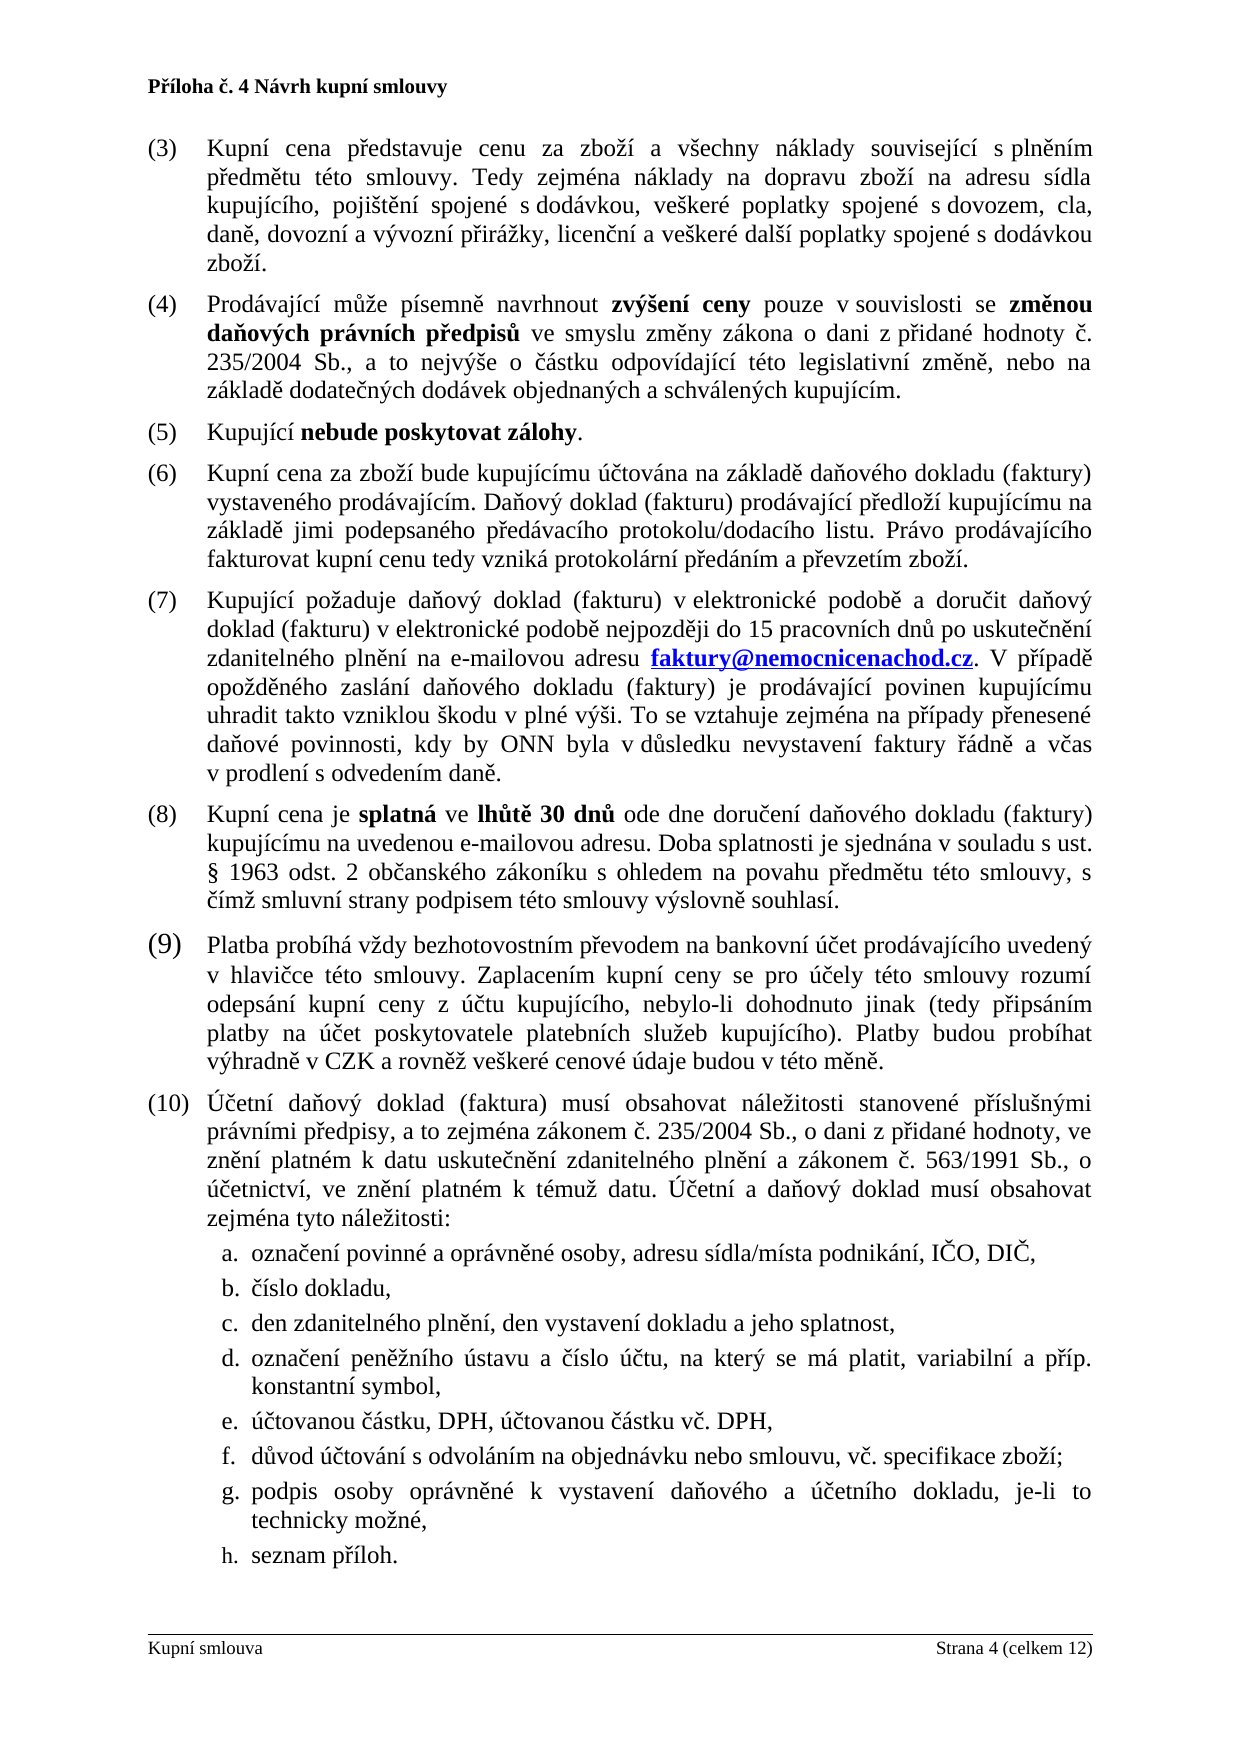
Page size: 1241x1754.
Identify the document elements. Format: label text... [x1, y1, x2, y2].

list číslo dokladu, [221, 1273, 1093, 1301]
list Platba probíhá vždy bezhotovostním převodem na bankovní účet prodávajícího uvedený v hlavičce této smlouvy. Zaplacením kupní ceny se pro účely této smlouvy rozumí odepsání kupní ceny z účtu kupujícího, nebylo-li dohodnuto jinak (tedy připsáním platby na účet poskytovatele platebních služeb kupujícího). Platby budou probíhat výhradně v CZK a rovněž veškeré cenové údaje budou v této měně. [148, 927, 1093, 1075]
list Kupující nebude poskytovat zálohy. [148, 417, 1093, 445]
list den zdanitelného plnění, den vystavení dokladu a jeho splatnost, [221, 1308, 1093, 1336]
list důvod účtování s odvoláním na objednávku nebo smlouvu, vč. specifikace zboží; [221, 1441, 1093, 1470]
list účtovanou částku, DPH, účtovanou částku vč. DPH, [221, 1406, 1093, 1435]
list Účetní daňový doklad (faktura) musí obsahovat náležitosti stanovené příslušnými právními předpisy, a to zejména zákonem č. 235/2004 Sb., o dani z přidané hodnoty, ve znění platném k datu uskutečnění zdanitelného plnění a zákonem č. 563/1991 Sb., o účetnictví, ve znění platném k témuž datu. Účetní a daňový doklad musí obsahovat zejména tyto náležitosti: [148, 1088, 1093, 1231]
list označení peněžního ústavu a číslo účtu, na který se má platit, variabilní a příp. konstantní symbol, [221, 1343, 1093, 1400]
list Prodávající může písemně navrhnout zvýšení ceny pouze v souvislosti se změnou daňových právních předpisů ve smyslu změny zákona o dani z přidané hodnoty č. 235/2004 Sb., a to nejvýše o částku odpovídající této legislativní změně, nebo na základě dodatečných dodávek objednaných a schválených kupujícím. [148, 289, 1093, 404]
list označení povinné a oprávněné osoby, adresu sídla/místa podnikání, IČO, DIČ, [221, 1238, 1093, 1266]
list seznam příloh. [221, 1540, 1093, 1569]
list Kupní cena je splatná ve lhůtě 30 dnů ode dne doručení daňového dokladu (faktury) kupujícímu na uvedenou e-mailovou adresu. Doba splatnosti je sjednána v souladu s ust. § 1963 odst. 2 občanského zákoníku s ohledem na povahu předmětu této smlouvy, s čímž smluvní strany podpisem této smlouvy výslovně souhlasí. [148, 799, 1093, 914]
list podpis osoby oprávněné k vystavení daňového a účetního dokladu, je-li to technicky možné, [221, 1476, 1093, 1534]
list Kupní cena za zboží bude kupujícímu účtována na základě daňového dokladu (faktury) vystaveného prodávajícím. Daňový doklad (fakturu) prodávající předloží kupujícímu na základě jimi podepsaného předávacího protokolu/dodacího listu. Právo prodávajícího fakturovat kupní cenu tedy vzniká protokolární předáním a převzetím zboží. [148, 458, 1093, 573]
list Kupní cena představuje cenu za zboží a všechny náklady související s plněním předmětu této smlouvy. Tedy zejména náklady na dopravu zboží na adresu sídla kupujícího, pojištění spojené s dodávkou, veškeré poplatky spojené s dovozem, cla, daně, dovozní a vývozní přirážky, licenční a veškeré další poplatky spojené s dodávkou zboží. [148, 133, 1093, 277]
list Kupující požaduje daňový doklad (fakturu) v elektronické podobě a doručit daňový doklad (fakturu) v elektronické podobě nejpozději do 15 pracovních dnů po uskutečnění zdanitelného plnění na e-mailovou adresu faktury@nemocnicenachod.cz. V případě opožděného zaslání daňového dokladu (faktury) je prodávající povinen kupujícímu uhradit takto vzniklou škodu v plné výši. To se vztahuje zejména na případy přenesené daňové povinnosti, kdy by ONN byla v důsledku nevystavení faktury řádně a včas v prodlení s odvedením daně. [148, 585, 1093, 787]
